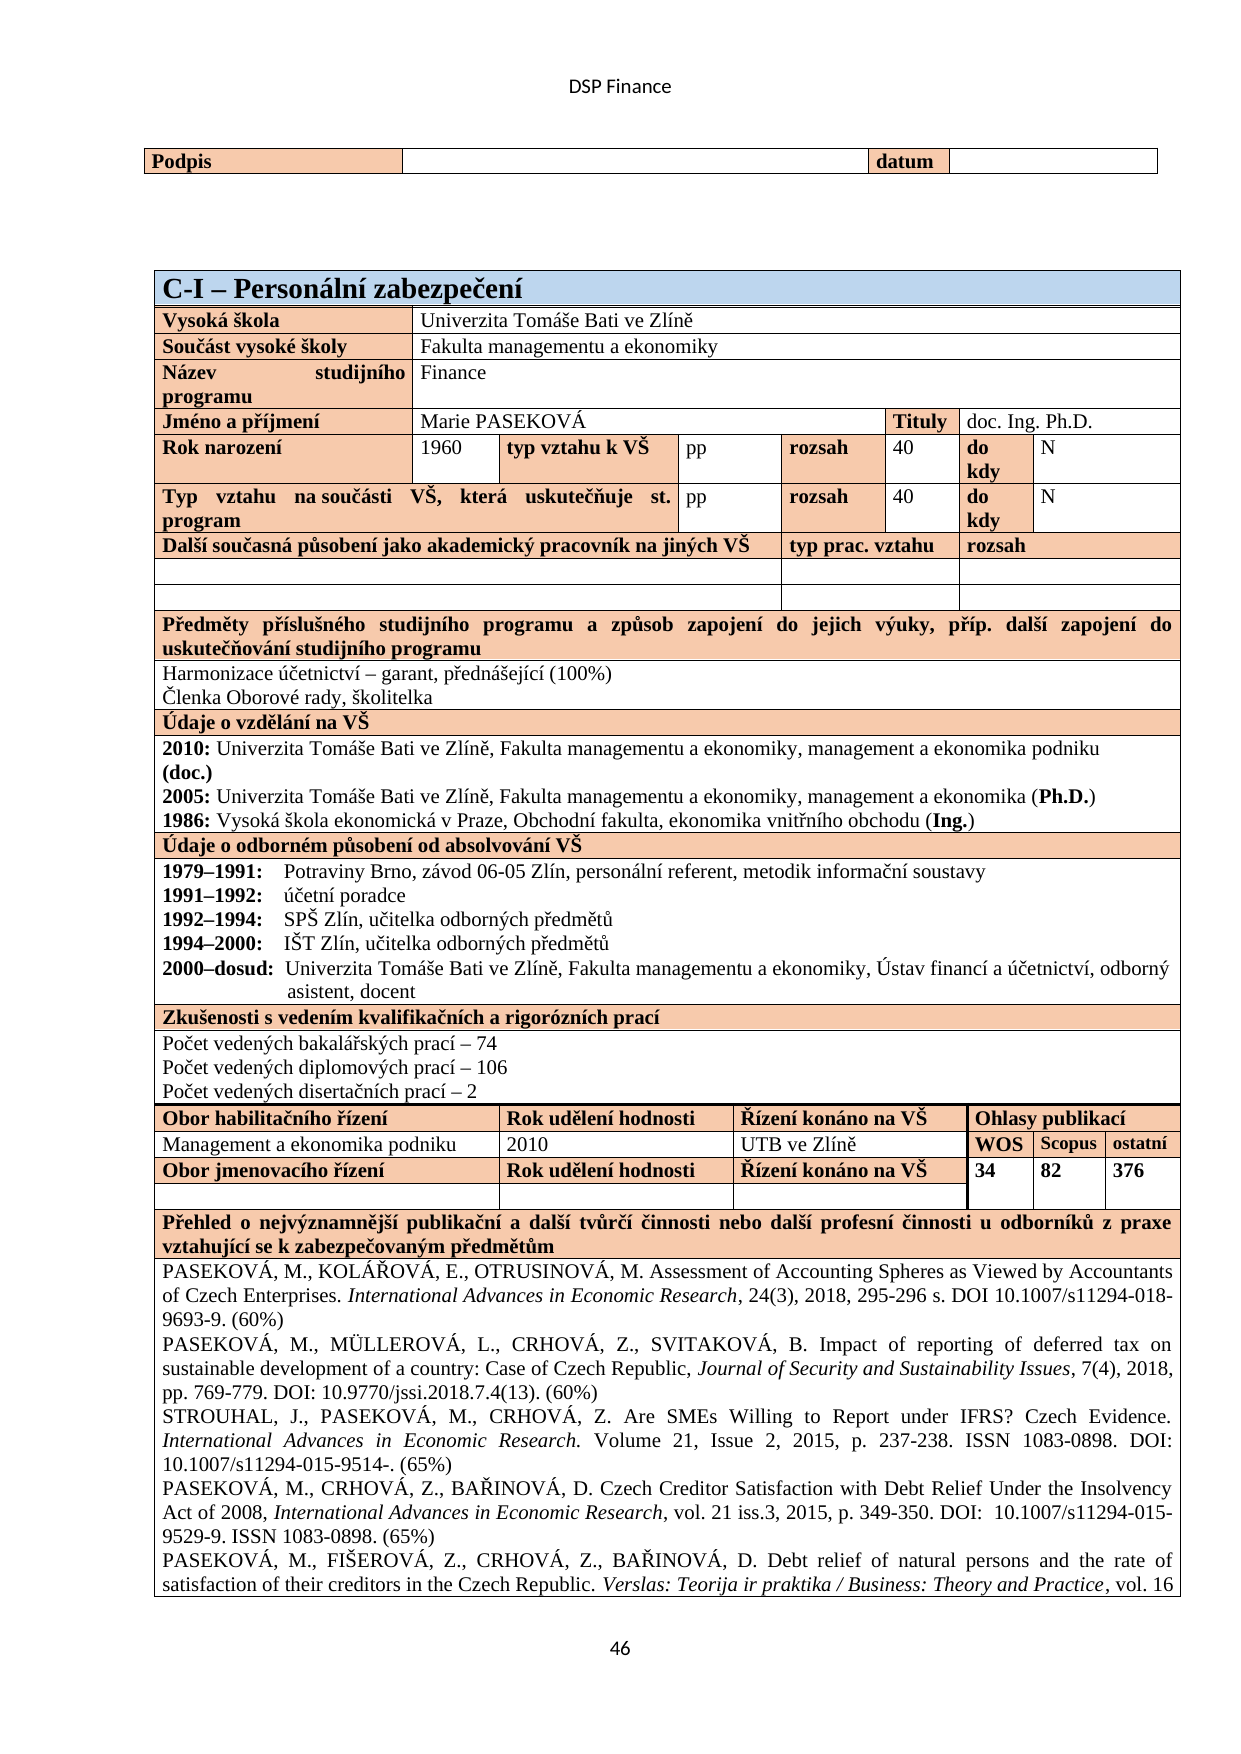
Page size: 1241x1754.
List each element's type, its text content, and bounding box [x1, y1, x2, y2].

table_cell Typ vztahu na součásti VŠ, která uskutečňuje st. program [155, 484, 678, 532]
table_cell Univerzita Tomáše Bati ve Zlíně [413, 308, 1180, 333]
table_cell [782, 585, 959, 610]
table_cell Tituly [886, 409, 959, 434]
table_cell Management a ekonomika podniku [155, 1132, 499, 1157]
table_cell typ prac. vztahu [782, 533, 959, 558]
table_cell Údaje o vzdělání na VŠ [155, 710, 1180, 735]
table_cell Jméno a příjmení [155, 409, 412, 434]
table_header C-I – Personální zabezpečení [155, 271, 1180, 304]
table_cell [734, 1184, 966, 1209]
table_cell [960, 585, 1180, 610]
table_cell datum [869, 149, 949, 173]
table_cell Řízení konáno na VŠ [734, 1158, 966, 1183]
table_cell Předměty příslušného studijního programu a způsob zapojení do jejich výuky, příp. další zapojení do uskutečňování studijního programu [155, 611, 1180, 659]
table_cell typ vztahu k VŠ [500, 435, 678, 483]
table_cell Obor habilitačního řízení [155, 1106, 499, 1131]
table_cell do kdy [960, 484, 1033, 532]
table_cell [155, 585, 781, 610]
table_cell pp [679, 484, 781, 532]
table_cell Přehled o nejvýznamnější publikační a další tvůrčí činnosti nebo další profesní činnosti u odborníků z praxe vztahující se k zabezpečovaným předmětům [155, 1210, 1180, 1258]
table_cell pp [679, 435, 781, 483]
table_cell [950, 149, 1157, 173]
table_cell do kdy [960, 435, 1033, 483]
table_cell ostatní [1106, 1132, 1180, 1157]
table_cell Scopus [1034, 1132, 1105, 1157]
table_cell Rok narození [155, 435, 412, 483]
table_cell Počet vedených bakalářských prací – 74 Počet vedených diplomových prací – 106 Počet vedených disertačních prací – 2 [155, 1031, 1180, 1103]
table_cell Vysoká škola [155, 308, 412, 333]
table_cell 40 [886, 484, 959, 532]
table_cell 2010 [500, 1132, 733, 1157]
table_cell rozsah [782, 435, 885, 483]
table_cell Finance [413, 360, 1180, 408]
table_cell N [1034, 435, 1180, 483]
table_cell [960, 559, 1180, 584]
table_cell Fakulta managementu a ekonomiky [413, 334, 1180, 359]
table_cell 82 [1034, 1158, 1105, 1209]
table_cell Rok udělení hodnosti [500, 1106, 733, 1131]
table_cell [155, 1184, 499, 1209]
table_cell doc. Ing. Ph.D. [960, 409, 1180, 434]
table_cell Název studijního programu [155, 360, 412, 408]
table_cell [155, 1259, 1180, 1596]
table_cell [155, 559, 781, 584]
table_cell 2010: Univerzita Tomáše Bati ve Zlíně, Fakulta managementu a ekonomiky, management a ekonomika podniku (doc.) 2005: Univerzita Tomáše Bati ve Zlíně, Fakulta managementu a ekonomiky, management a ekonomika (Ph.D.) 1986: Vysoká škola ekonomická v Praze, Obchodní fakulta, ekonomika vnitřního obchodu (Ing.) [155, 736, 1180, 832]
table_cell 376 [1106, 1158, 1180, 1209]
table_cell Podpis [145, 149, 402, 173]
table_cell rozsah [782, 484, 885, 532]
table_cell rozsah [960, 533, 1180, 558]
table_cell Zkušenosti s vedením kvalifikačních a rigorózních prací [155, 1005, 1180, 1029]
table_cell Harmonizace účetnictví – garant, přednášející (100%) Členka Oborové rady, školitelka [155, 661, 1180, 709]
table_cell 1979–1991: Potraviny Brno, závod 06-05 Zlín, personální referent, metodik informační soustavy 1991–1992: účetní poradce 1992–1994: SPŠ Zlín, učitelka odborných předmětů 1994–2000: IŠT Zlín, učitelka odborných předmětů 2000–dosud: Univerzita Tomáše Bati ve Zlíně, Fakulta managementu a ekonomiky, Ústav financí a účetnictví, odborný asistent, docent [155, 859, 1180, 1003]
table_cell Rok udělení hodnosti [500, 1158, 733, 1183]
table_cell 34 [969, 1158, 1033, 1209]
table_cell Řízení konáno na VŠ [734, 1106, 966, 1131]
table_cell Marie PASEKOVÁ [413, 409, 885, 434]
table_cell Součást vysoké školy [155, 334, 412, 359]
table_cell [500, 1184, 733, 1209]
table_cell Další současná působení jako akademický pracovník na jiných VŠ [155, 533, 781, 558]
table_cell Údaje o odborném působení od absolvování VŠ [155, 833, 1180, 858]
table_cell WOS [969, 1132, 1033, 1157]
table_cell [403, 149, 868, 173]
table_cell [782, 559, 959, 584]
table_cell Ohlasy publikací [969, 1106, 1180, 1131]
table_cell 40 [886, 435, 959, 483]
table_cell Obor jmenovacího řízení [155, 1158, 499, 1183]
table_cell N [1034, 484, 1180, 532]
table_cell UTB ve Zlíně [734, 1132, 966, 1157]
table_cell 1960 [413, 435, 499, 483]
